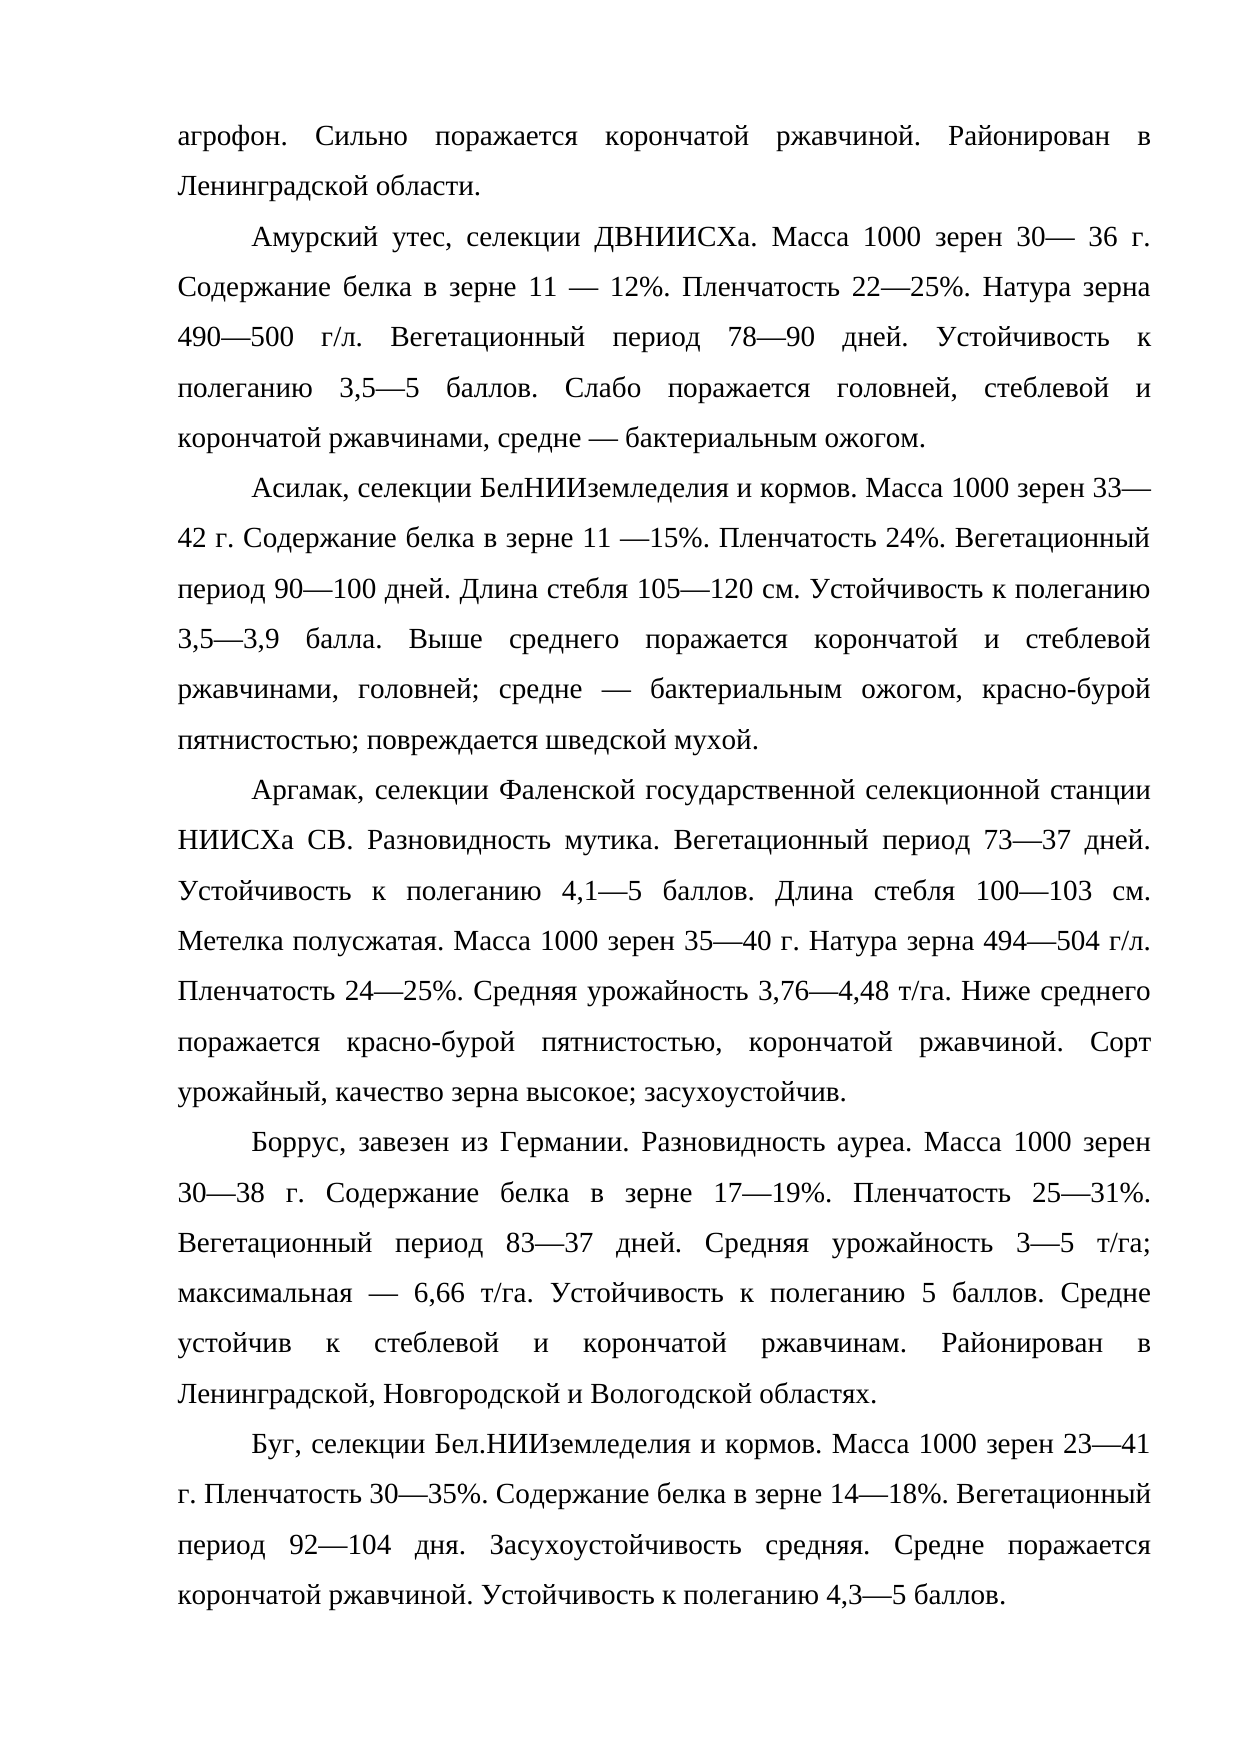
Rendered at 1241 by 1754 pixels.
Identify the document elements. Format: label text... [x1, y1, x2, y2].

text Асилак, селекции БелНИИземледелия и кормов. Масса 1000 зерен 33—42 г. Содержание белка в зерне 11 —15%. Пленчатость 24%. Вегетационный период 90—100 дней. Длина стебля 105—120 см. Устойчивость к полеганию 3,5—3,9 балла. Выше среднего поражается корончатой и стеблевой ржавчинами, головней; средне — бактериальным ожогом, красно-бурой пятнистостью; повреждается шведской мухой. [177, 470, 1152, 755]
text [177, 118, 1152, 202]
text Буг, селекции Бел.НИИземледелия и кормов. Масса 1000 зерен 23—41 г. Пленчатость 30—35%. Содержание белка в зерне 14—18%. Вегетационный период 92—104 дня. Засухоустойчивость средняя. Средне поражается корончатой ржавчиной. Устойчивость к полеганию 4,3—5 баллов. [177, 1426, 1152, 1611]
text Боррус, завезен из Германии. Разновидность ауреа. Масса 1000 зерен 30—38 г. Содержание белка в зерне 17—19%. Пленчатость 25—31%. Вегетационный период 83—37 дней. Средняя урожайность 3—5 т/га; максимальная — 6,66 т/га. Устойчивость к полеганию 5 баллов. Средне устойчив к стеблевой и корончатой ржавчинам. Районирован в Ленинградской, Новгородской и Вологодской областях. [177, 1124, 1152, 1409]
text Амурский утес, селекции ДВНИИСХа. Масса 1000 зерен 30— 36 г. Содержание белка в зерне 11 — 12%. Пленчатость 22—25%. Натура зерна 490—500 г/л. Вегетационный период 78—90 дней. Устойчивость к полеганию 3,5—5 баллов. Слабо поражается головней, стеблевой и корончатой ржавчинами, средне — бактериальным ожогом. [177, 219, 1152, 453]
text Аргамак, селекции Фаленской государственной селекционной станции НИИСХа СВ. Разновидность мутика. Вегетационный период 73—37 дней. Устойчивость к полеганию 4,1—5 баллов. Длина стебля 100—103 см. Метелка полусжатая. Масса 1000 зерен 35—40 г. Натура зерна 494—504 г/л. Пленчатость 24—25%. Средняя урожайность 3,76—4,48 т/га. Ниже среднего поражается красно-бурой пятнистостью, корончатой ржавчиной. Сорт урожайный, качество зерна высокое; засухоустойчив. [177, 772, 1152, 1108]
